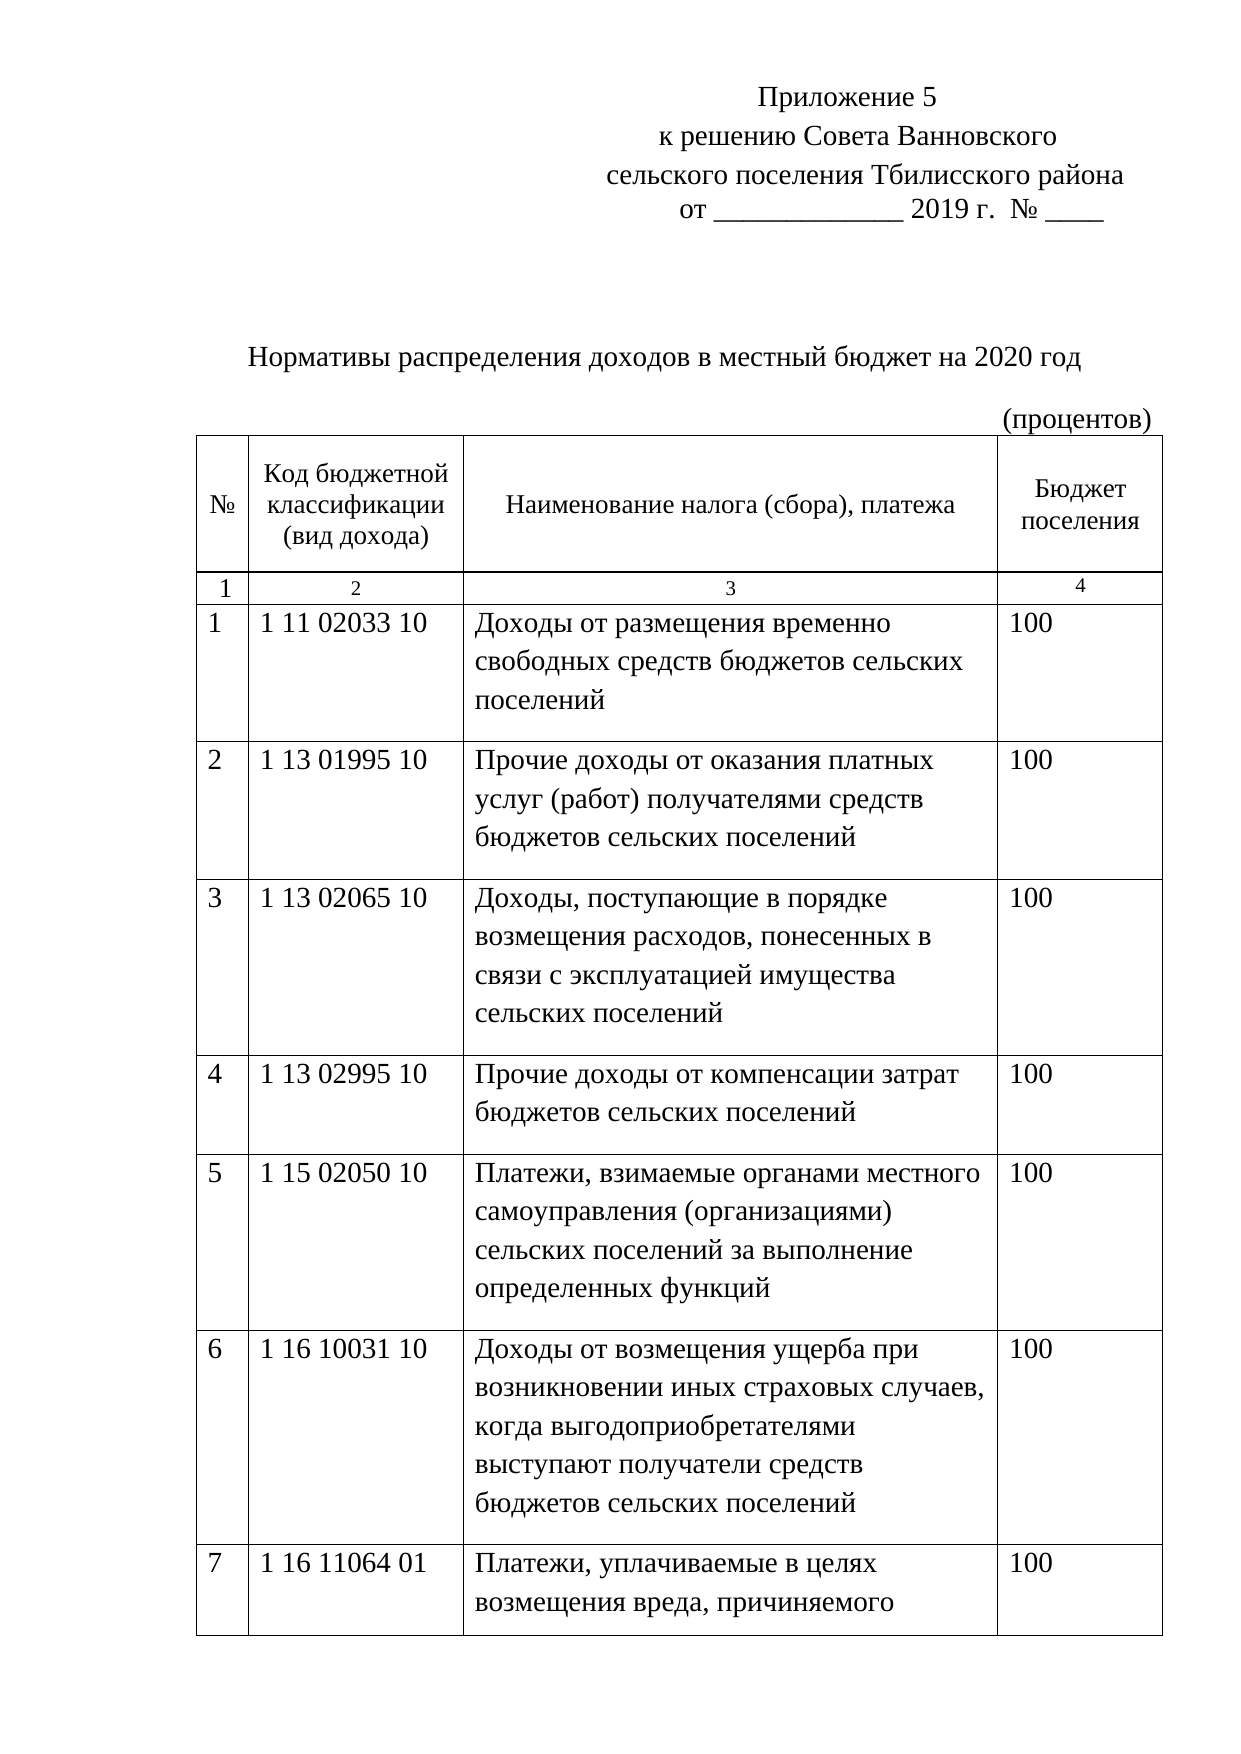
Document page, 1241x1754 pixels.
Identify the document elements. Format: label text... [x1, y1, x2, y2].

table_header Код бюджетной классификации (вид дохода) [249, 436, 463, 571]
table_cell Прочие доходы от оказания платных услуг (работ) получателями средств бюджетов сельских поселений [464, 742, 997, 879]
table_cell 1 16 10031 10 [249, 1331, 463, 1544]
table_cell 100 [998, 1545, 1162, 1635]
table_cell 1 16 11064 01 [249, 1545, 463, 1635]
table_cell 4 [197, 1056, 248, 1154]
table_cell 100 [998, 742, 1162, 879]
table_cell 1 [197, 605, 248, 741]
table_header № [197, 436, 248, 571]
table_cell 3 [464, 573, 997, 604]
table_cell от _____________ 2019 г. № ____ [176, 191, 1176, 282]
table_cell 100 [998, 1155, 1162, 1330]
table_cell 100 [998, 1331, 1162, 1544]
table_cell Доходы от размещения временно свободных средств бюджетов сельских поселений [464, 605, 997, 741]
table_cell 6 [197, 1331, 248, 1544]
table_header Наименование налога (сбора), платежа [464, 436, 997, 571]
table_cell 1 [197, 573, 248, 604]
table_cell 1 11 02033 10 [249, 605, 463, 741]
table_cell 5 [197, 1155, 248, 1330]
text (процентов) [177, 402, 1152, 435]
table_cell 1 13 02995 10 [249, 1056, 463, 1154]
table_cell 7 [197, 1545, 248, 1635]
table_cell 4 [998, 573, 1162, 604]
text Нормативы распределения доходов в местный бюджет на 2020 год [177, 339, 1152, 373]
table_cell 1 13 02065 10 [249, 880, 463, 1055]
table_cell Прочие доходы от компенсации затрат бюджетов сельских поселений [464, 1056, 997, 1154]
table_cell 2 [249, 573, 463, 604]
table_cell к решению Совета Ванновского [176, 113, 1176, 152]
table_cell 100 [998, 1056, 1162, 1154]
table_cell 2 [197, 742, 248, 879]
table_cell 100 [998, 605, 1162, 741]
table_header Приложение 5 [176, 74, 1176, 113]
table_cell 1 13 01995 10 [249, 742, 463, 879]
table_cell Доходы, поступающие в порядке возмещения расходов, понесенных в связи с эксплуатацией имущества сельских поселений [464, 880, 997, 1055]
table_cell 100 [998, 880, 1162, 1055]
table_cell Платежи, взимаемые органами местного самоуправления (организациями) сельских поселений за выполнение определенных функций [464, 1155, 997, 1330]
table_cell 1 15 02050 10 [249, 1155, 463, 1330]
table_cell 3 [197, 880, 248, 1055]
table_header Бюджет поселения [998, 436, 1162, 571]
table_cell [464, 1545, 997, 1635]
table_cell Доходы от возмещения ущерба при возникновении иных страховых случаев, когда выгодоприобретателями выступают получатели средств бюджетов сельских поселений [464, 1331, 997, 1544]
table_cell сельского поселения Тбилисского района [176, 152, 1176, 191]
